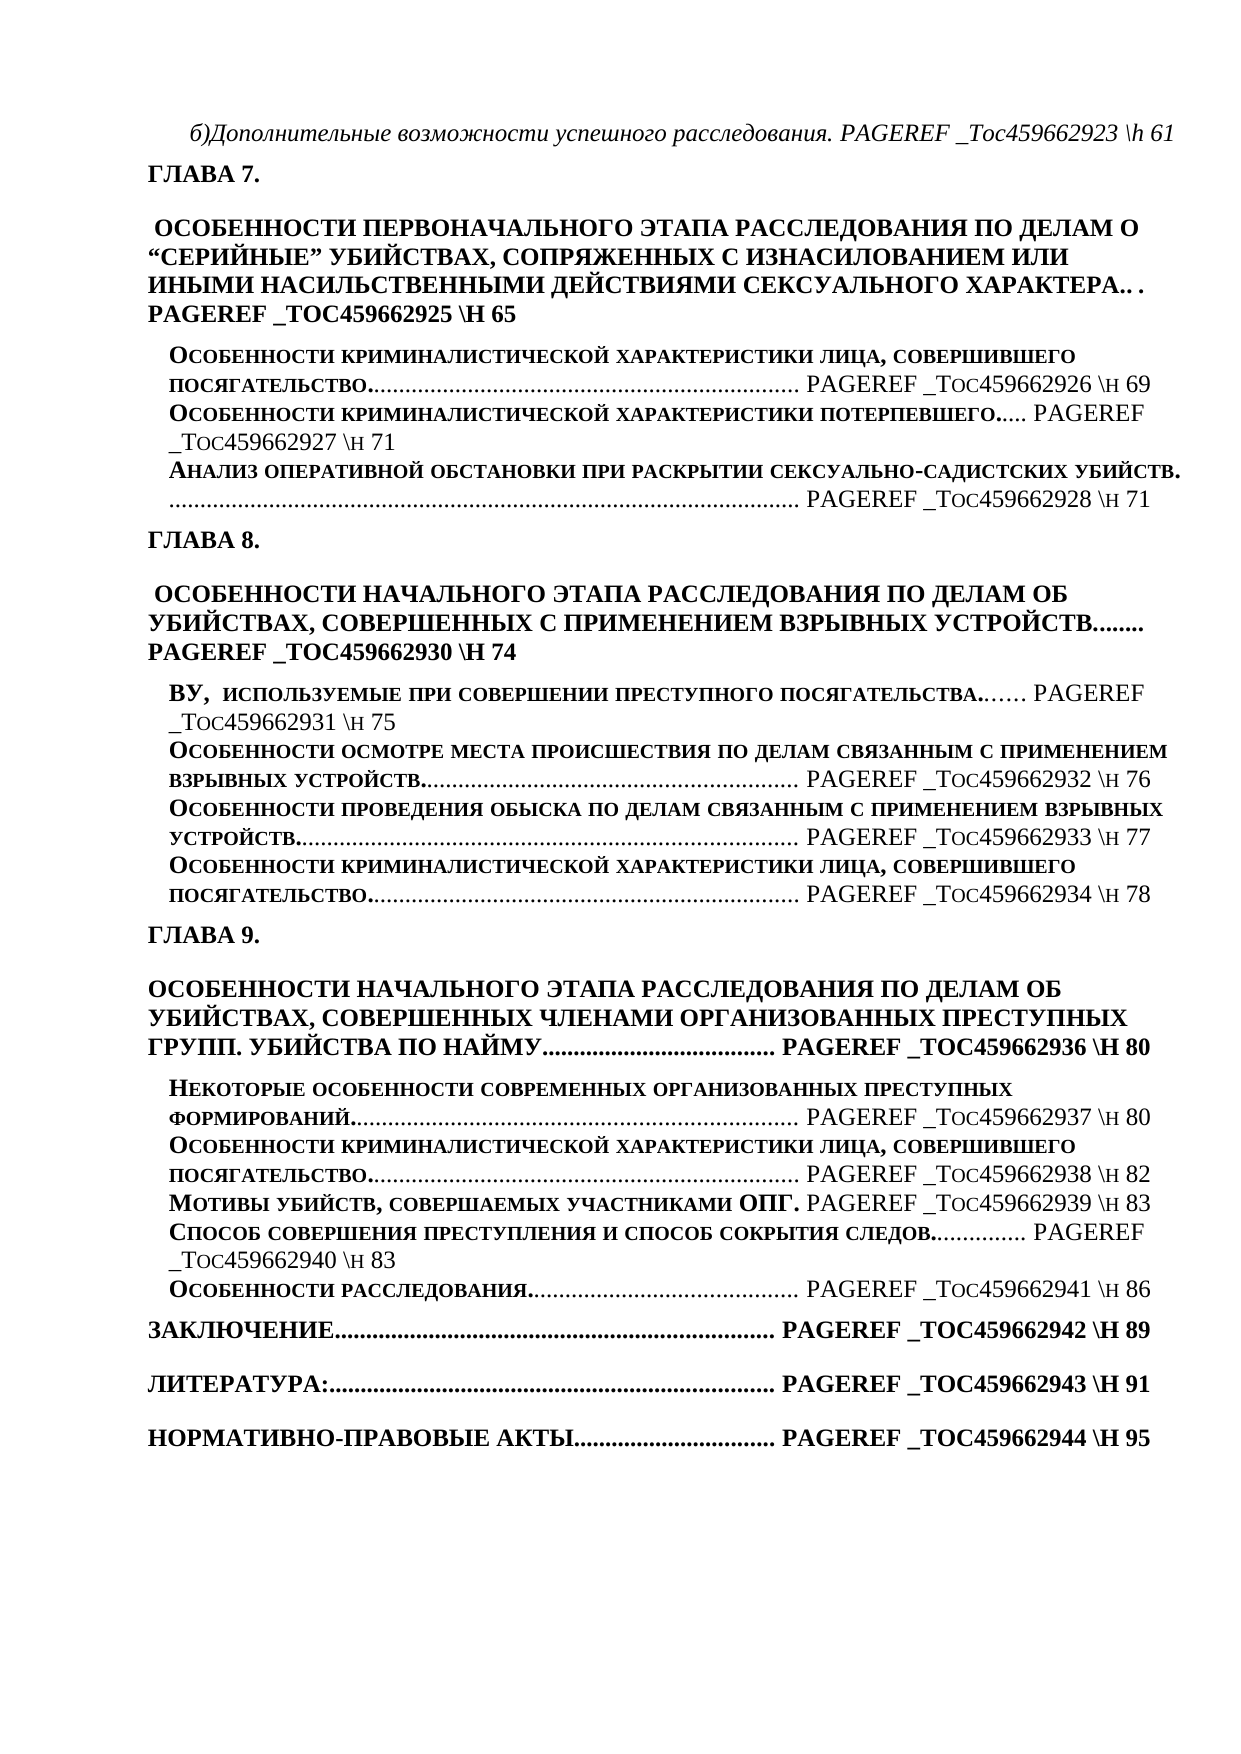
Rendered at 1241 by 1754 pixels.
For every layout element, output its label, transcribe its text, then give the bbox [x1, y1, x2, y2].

text ГЛАВА 8. [148, 526, 1181, 554]
text Особенности криминалистической характеристики лица, совершившего посягательство. PAGEREF _Toc459662926 \h 69 [168, 341, 1181, 398]
text Анализ оперативной обстановки при раскрытии сексуально-садистских убийств. PAGEREF _Toc459662928 \h 71 [168, 456, 1181, 513]
text Особенности расследования. PAGEREF _Toc459662941 \h 86 [168, 1274, 1181, 1303]
text Некоторые особенности современных организованных преступных формирований. PAGEREF _Toc459662937 \h 80 [168, 1073, 1181, 1131]
text Особенности криминалистической характеристики потерпевшего. PAGEREF _Toc459662927 \h 71 [168, 398, 1181, 456]
text ЗАКЛЮЧЕНИЕ PAGEREF _Toc459662942 \h 89 [148, 1316, 1181, 1344]
text ГЛАВА 9. [148, 921, 1181, 949]
text Особенности проведения обыска по делам связанным с применением взрывных устройств. PAGEREF _Toc459662933 \h 77 [168, 793, 1181, 851]
text ЛИТЕРАТУРА: PAGEREF _Toc459662943 \h 91 [148, 1369, 1181, 1398]
text ГЛАВА 7. [148, 159, 1181, 188]
text Особенности первоначального этапа расследования по делам о “серийные” убийствах, сопряженных с изнасилованием или иными насильственными действиями сексуального характера. PAGEREF _Toc459662925 \h 65 [148, 213, 1181, 328]
text Особенности криминалистической характеристики лица, совершившего посягательство. PAGEREF _Toc459662938 \h 82 [168, 1131, 1181, 1188]
text б)Дополнительные возможности успешного расследования. PAGEREF _Toc459662923 \h 61 [189, 118, 1181, 147]
text ВУ, используемые при совершении преступного посягательства. PAGEREF _Toc459662931 \h 75 [168, 678, 1181, 736]
text Особенности осмотре места происшествия по делам связанным с применением взрывных устройств. PAGEREF _Toc459662932 \h 76 [168, 736, 1181, 793]
text Особенности криминалистической характеристики лица, совершившего посягательство. PAGEREF _Toc459662934 \h 78 [168, 851, 1181, 908]
text Мотивы убийств, совершаемых участниками ОПГ. PAGEREF _Toc459662939 \h 83 [168, 1188, 1181, 1217]
text Нормативно-правовые акты. PAGEREF _Toc459662944 \h 95 [148, 1423, 1181, 1452]
text Особенности начального этапа расследования по делам об убийствах, совершенных членами организованных преступных групп. Убийства по найму. PAGEREF _Toc459662936 \h 80 [148, 974, 1181, 1061]
text Особенности начального этапа расследования по делам об убийствах, совершенных с применением взрывных устройств. PAGEREF _Toc459662930 \h 74 [148, 579, 1181, 666]
text Способ совершения преступления и способ сокрытия следов. PAGEREF _Toc459662940 \h 83 [168, 1217, 1181, 1274]
